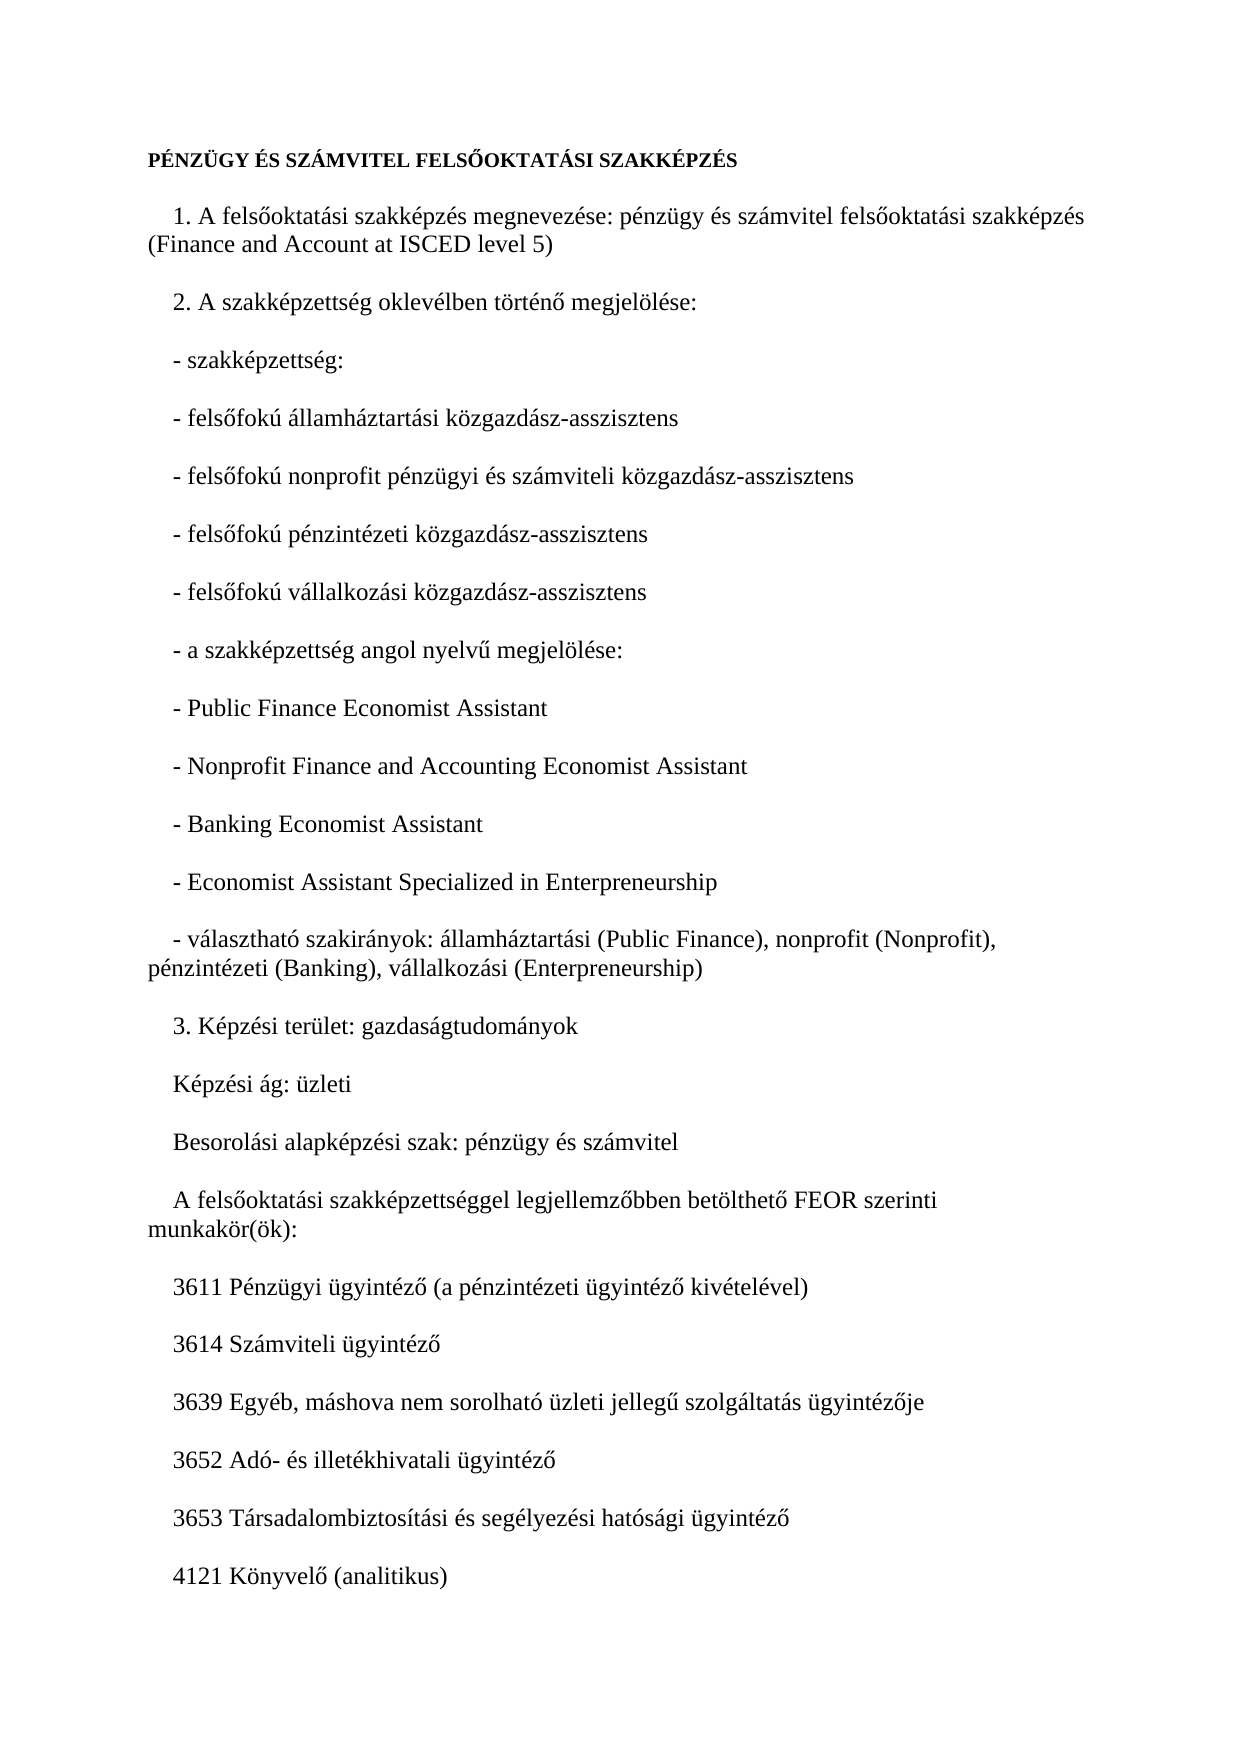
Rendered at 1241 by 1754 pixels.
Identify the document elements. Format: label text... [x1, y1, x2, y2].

text Besorolási alapképzési szak: pénzügy és számvitel [148, 1127, 1093, 1156]
text 1. A felsőoktatási szakképzés megnevezése: pénzügy és számvitel felsőoktatási szakképzés (Finance and Account at ISCED level 5) [148, 201, 1093, 258]
text - Banking Economist Assistant [148, 809, 1093, 837]
text - a szakképzettség angol nyelvű megjelölése: [148, 635, 1093, 664]
text - felsőfokú vállalkozási közgazdász-asszisztens [148, 577, 1093, 606]
text Képzési ág: üzleti [148, 1069, 1093, 1098]
text - Nonprofit Finance and Accounting Economist Assistant [148, 751, 1093, 779]
text - felsőfokú pénzintézeti közgazdász-asszisztens [148, 519, 1093, 548]
text 3653 Társadalombiztosítási és segélyezési hatósági ügyintéző [148, 1503, 1093, 1532]
text 3652 Adó- és illetékhivatali ügyintéző [148, 1445, 1093, 1474]
text 3611 Pénzügyi ügyintéző (a pénzintézeti ügyintéző kivételével) [148, 1272, 1093, 1300]
text - Public Finance Economist Assistant [148, 693, 1093, 722]
text A felsőoktatási szakképzettséggel legjellemzőbben betölthető FEOR szerinti munkakör(ök): [148, 1185, 1093, 1242]
text PÉNZÜGY ÉS SZÁMVITEL FELSŐOKTATÁSI SZAKKÉPZÉS [148, 148, 1093, 172]
text - szakképzettség: [148, 345, 1093, 374]
text 2. A szakképzettség oklevélben történő megjelölése: [148, 287, 1093, 316]
text 3639 Egyéb, máshova nem sorolható üzleti jellegű szolgáltatás ügyintézője [148, 1387, 1093, 1416]
text 4121 Könyvelő (analitikus) [148, 1561, 1093, 1590]
text - felsőfokú nonprofit pénzügyi és számviteli közgazdász-asszisztens [148, 461, 1093, 490]
text 3. Képzési terület: gazdaságtudományok [148, 1011, 1093, 1040]
text 3614 Számviteli ügyintéző [148, 1329, 1093, 1358]
text - Economist Assistant Specialized in Enterpreneurship [148, 867, 1093, 895]
text - választható szakirányok: államháztartási (Public Finance), nonprofit (Nonprofit), pénzintézeti (Banking), vállalkozási (Enterpreneurship) [148, 924, 1093, 982]
text - felsőfokú államháztartási közgazdász-asszisztens [148, 403, 1093, 432]
